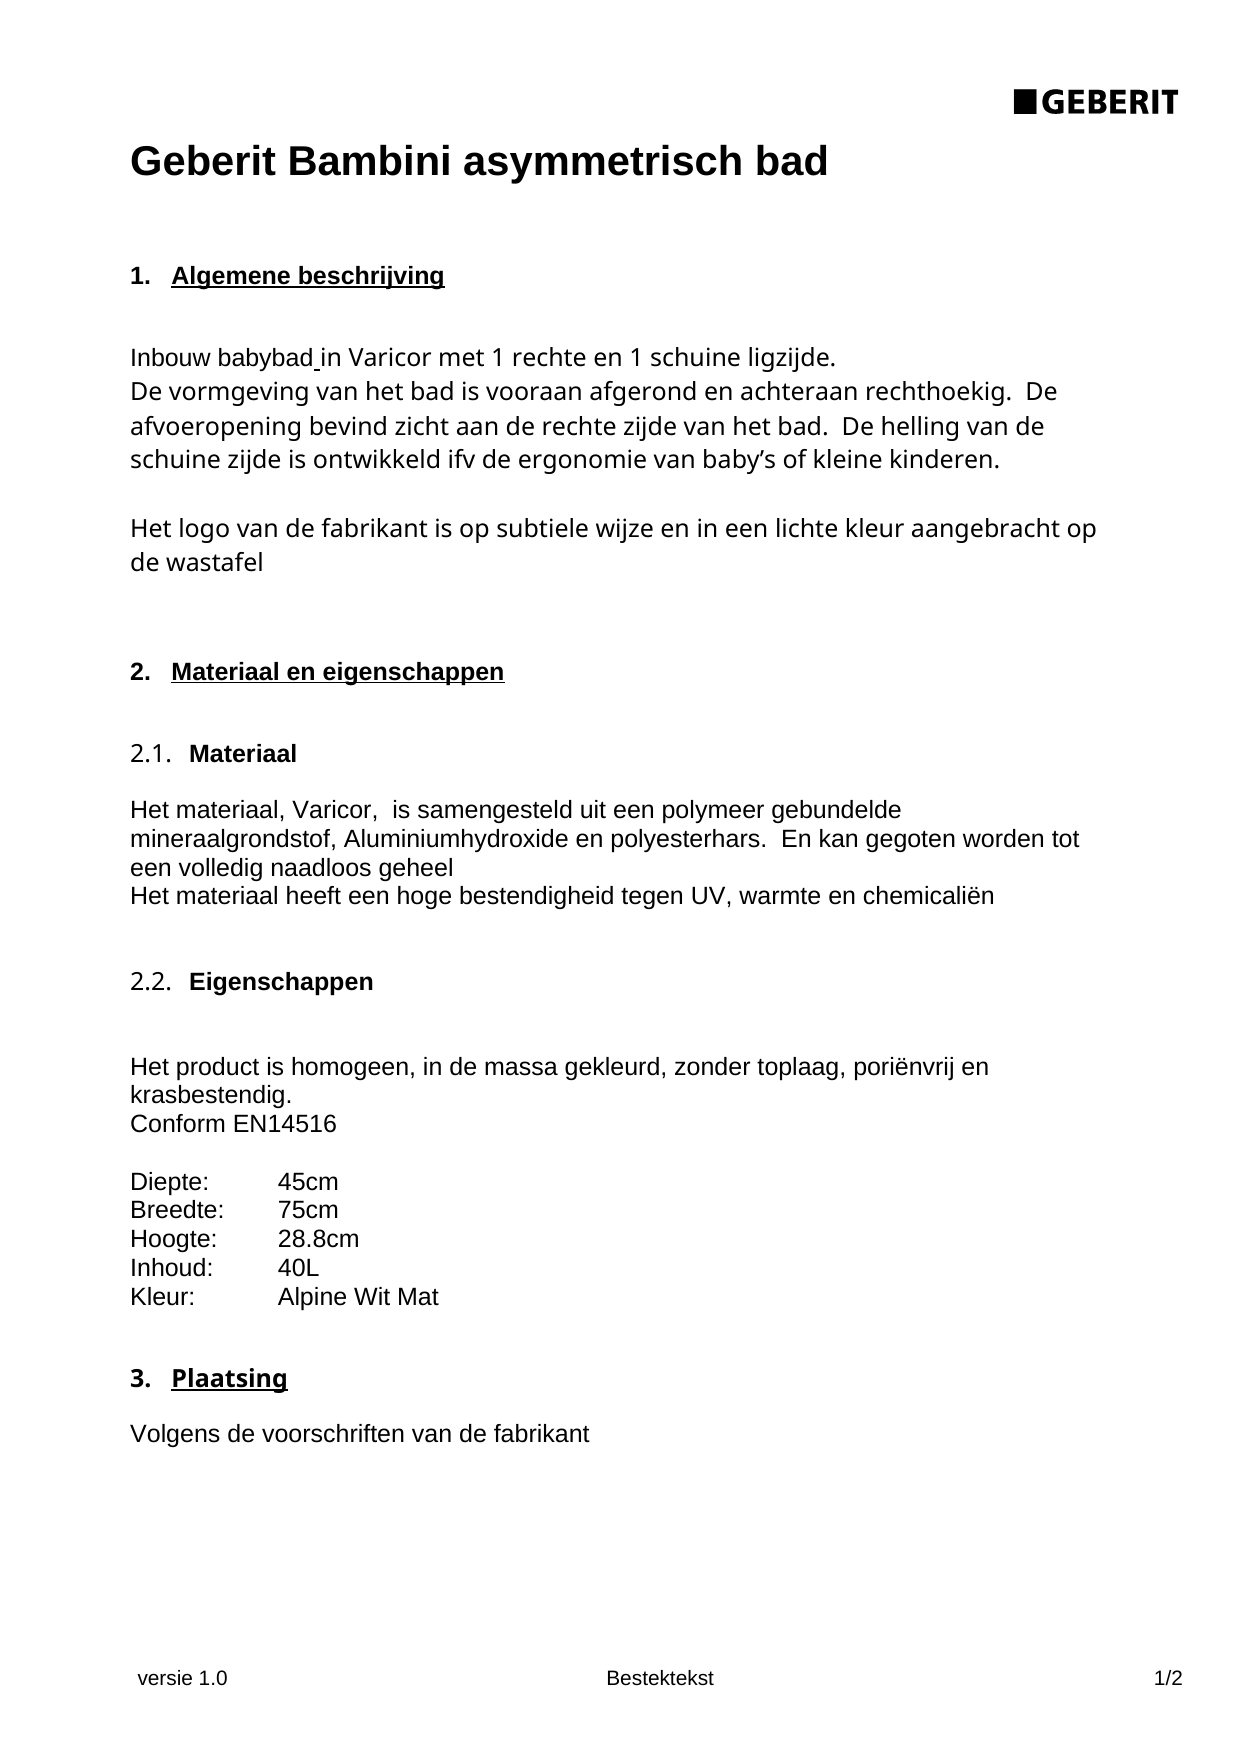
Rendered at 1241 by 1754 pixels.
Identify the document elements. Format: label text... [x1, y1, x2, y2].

text Hoogte: 28.8cm [130, 1224, 1110, 1253]
text Breedte: 75cm [130, 1195, 1110, 1224]
subtitle Materiaal en eigenschappen [130, 657, 1110, 686]
text Het materiaal heeft een hoge bestendigheid tegen UV, warmte en chemicaliën [130, 881, 1110, 910]
text Het materiaal, Varicor, is samengesteld uit een polymeer gebundelde mineraalgrondstof, Aluminiumhydroxide en polyesterhars. En kan gegoten worden tot een volledig naadloos geheel [130, 795, 1110, 881]
subtitle Algemene beschrijving [130, 261, 1110, 290]
subtitle Plaatsing [130, 1360, 1110, 1394]
text Kleur: Alpine Wit Mat [130, 1282, 1110, 1310]
subtitle Materiaal [130, 736, 1110, 770]
text Volgens de voorschriften van de fabrikant [130, 1419, 1110, 1448]
text Inhoud: 40L [130, 1253, 1110, 1282]
picture [1013, 88, 1179, 115]
subtitle Eigenschappen [130, 964, 1110, 998]
text Het product is homogeen, in de massa gekleurd, zonder toplaag, poriënvrij en krasbestendig. [130, 1052, 1110, 1109]
text Conform EN14516 [130, 1109, 1110, 1138]
subtitle Inbouw babybad in Varicor met 1 rechte en 1 schuine ligzijde. De vormgeving van het bad is vooraan afgerond en achteraan rechthoekig. De afvoeropening bevind zicht aan de rechte zijde van het bad. De helling van de schuine zijde is ontwikkeld ifv de ergonomie van baby’s of kleine kinderen. Het logo van de fabrikant is op subtiele wijze en in een lichte kleur aangebracht op de wastafel [130, 340, 1110, 578]
text Diepte: 45cm [130, 1167, 1110, 1195]
